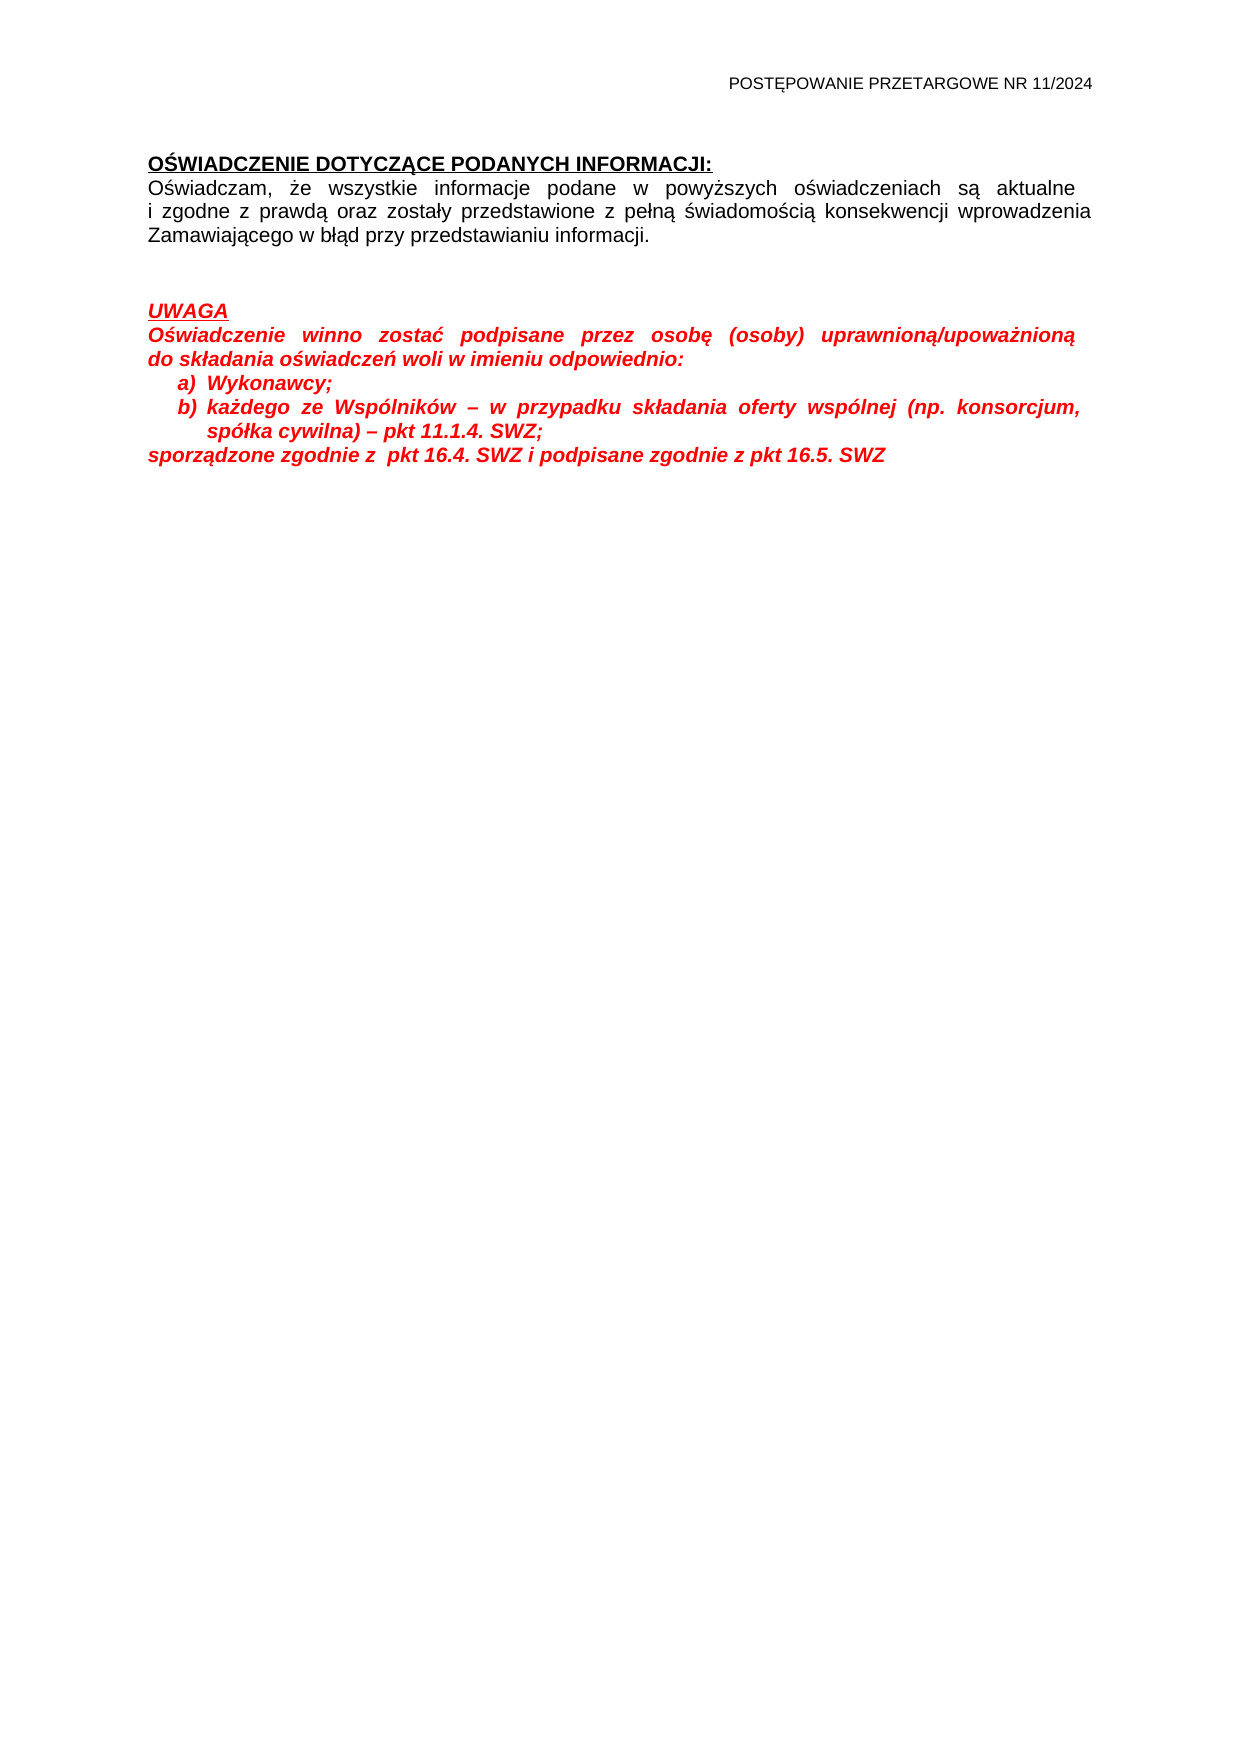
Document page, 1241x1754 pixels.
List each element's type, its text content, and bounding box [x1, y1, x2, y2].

text sporządzone zgodnie z pkt 16.4. SWZ i podpisane zgodnie z pkt 16.5. SWZ [148, 443, 1093, 467]
text Oświadczenie winno zostać podpisane przez osobę (osoby) uprawnioną/upoważnioną do składania oświadczeń woli w imieniu odpowiednio: [148, 323, 1093, 371]
text UWAGA [148, 299, 1093, 323]
list Wykonawcy; [177, 371, 1093, 395]
text OŚWIADCZENIE DOTYCZĄCE PODANYCH INFORMACJI: [148, 151, 1093, 175]
list każdego ze Wspólników – w przypadku składania oferty wspólnej (np. konsorcjum, spółka cywilna) – pkt 11.1.4. SWZ; [177, 395, 1093, 443]
text Oświadczam, że wszystkie informacje podane w powyższych oświadczeniach są aktualne i zgodne z prawdą oraz zostały przedstawione z pełną świadomością konsekwencji wprowadzenia Zamawiającego w błąd przy przedstawianiu informacji. [148, 175, 1093, 247]
